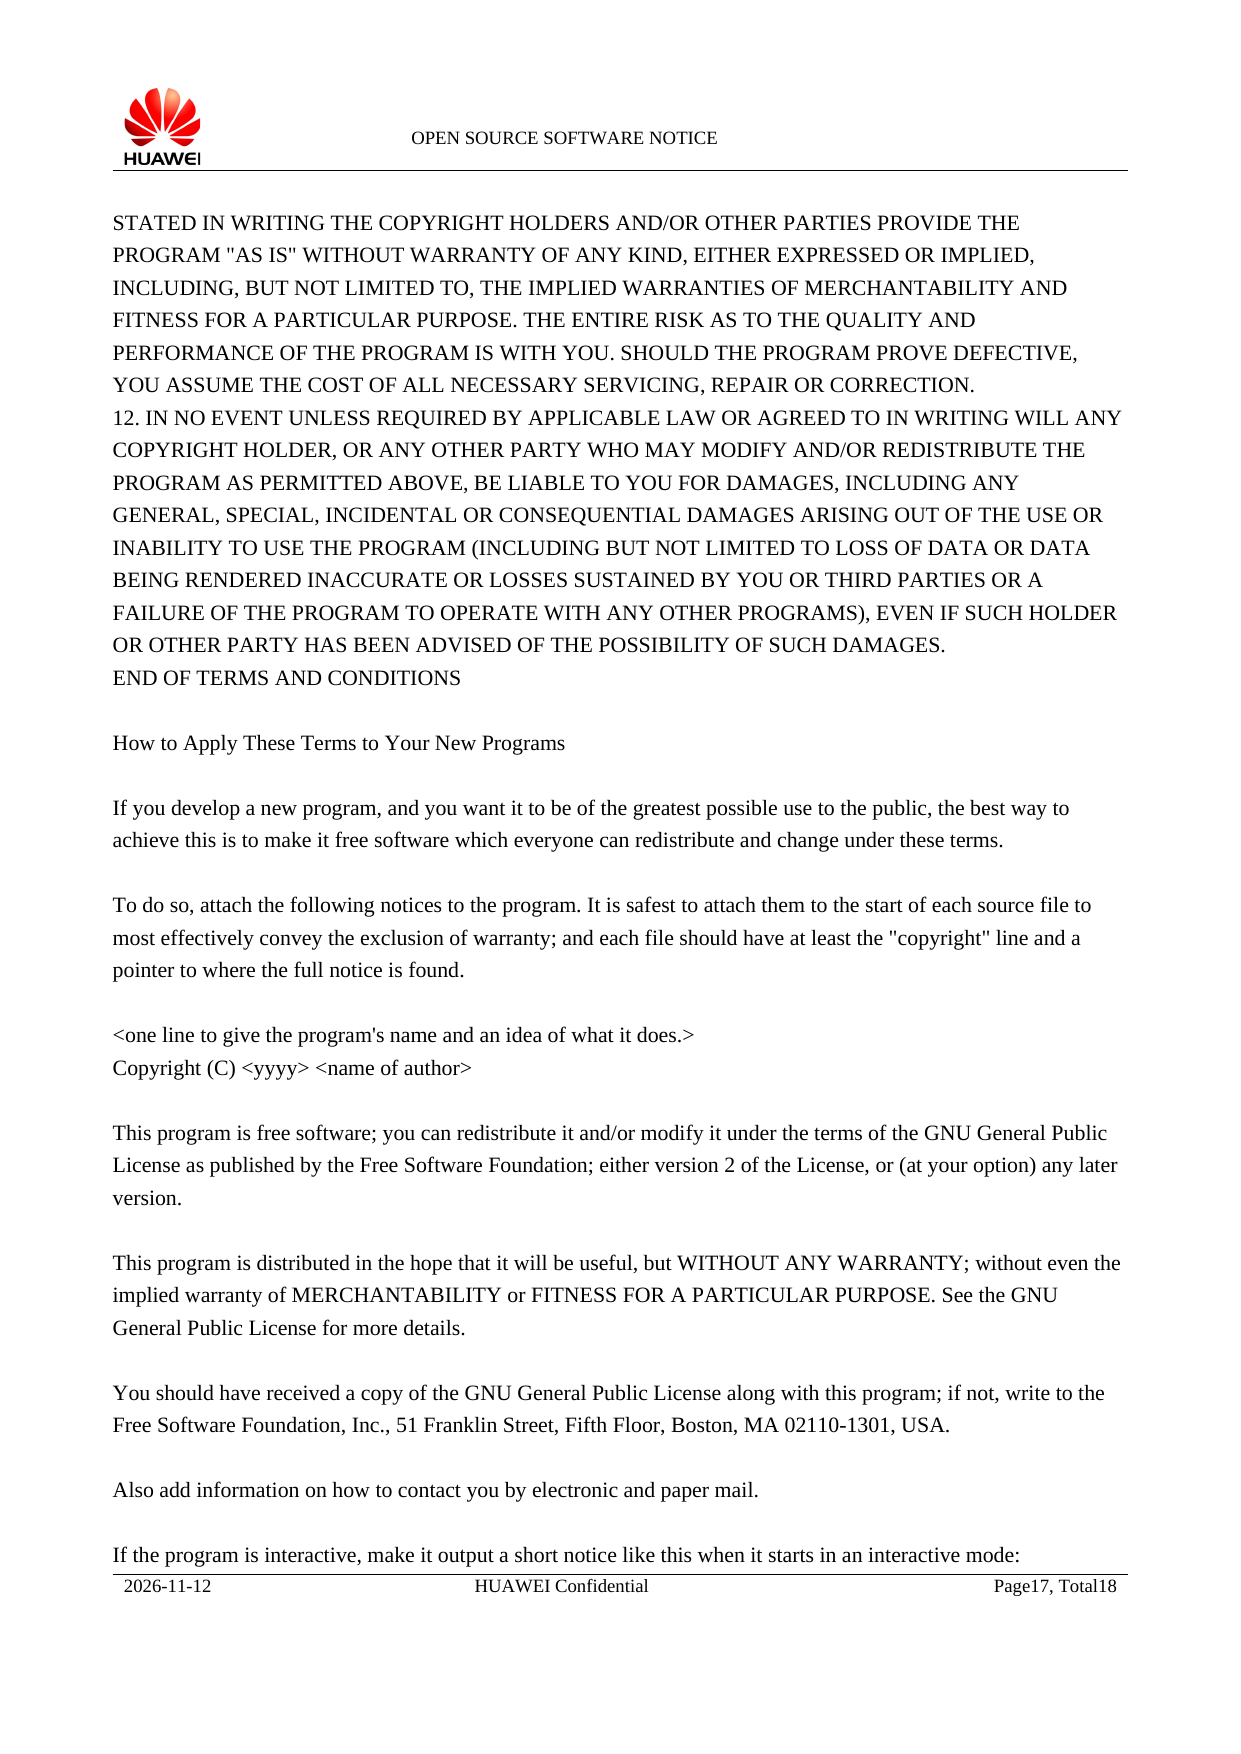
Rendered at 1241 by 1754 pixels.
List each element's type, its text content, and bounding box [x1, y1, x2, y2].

picture [124, 88, 201, 165]
